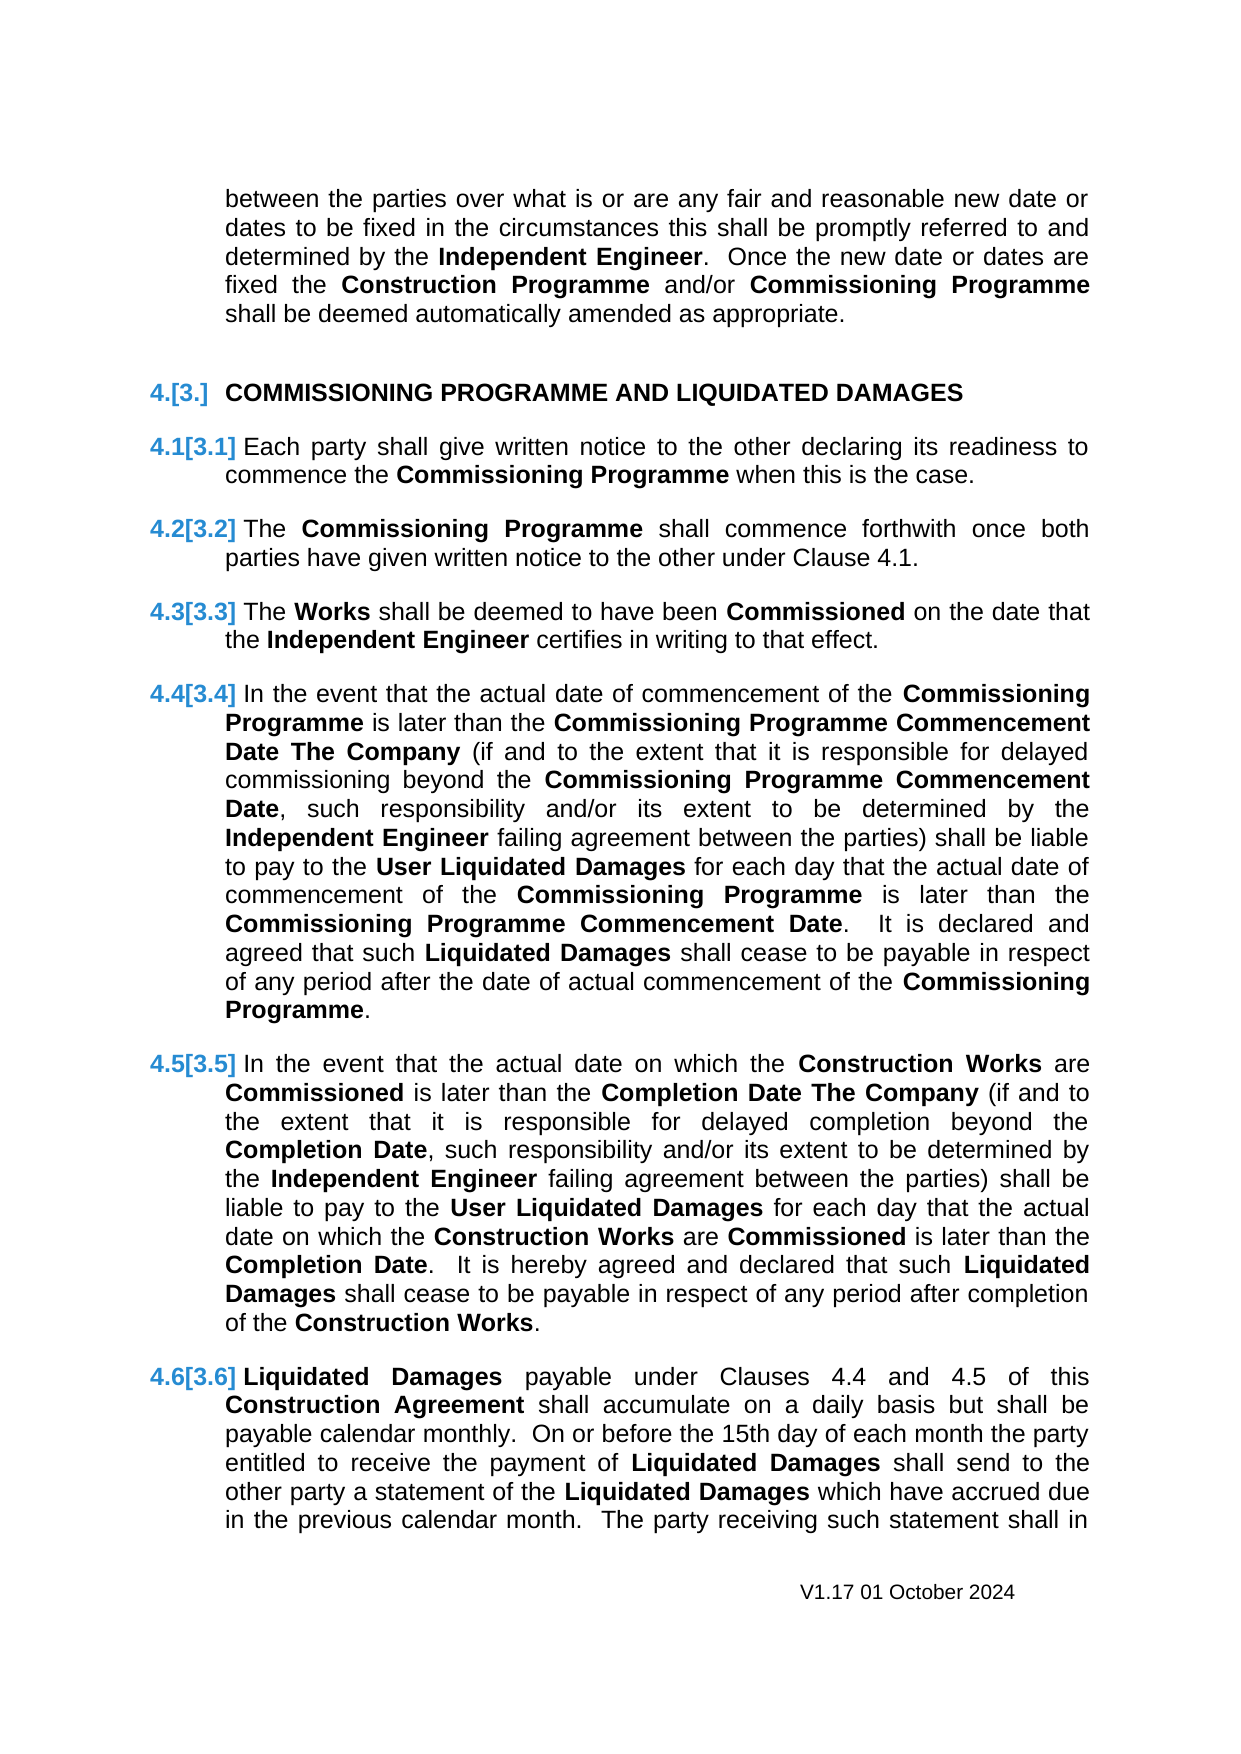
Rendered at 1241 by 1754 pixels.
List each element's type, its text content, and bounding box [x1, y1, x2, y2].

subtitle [150, 184, 1090, 328]
subtitle Each party shall give written notice to the other declaring its readiness to commence the Commissioning Programme when this is the case. [150, 432, 1090, 489]
subtitle COMMISSIONING PROGRAMME AND LIQUIDATED DAMAGES [150, 378, 1090, 407]
subtitle The Commissioning Programme shall commence forthwith once both parties have given written notice to the other under Clause 4.1. [150, 514, 1090, 572]
subtitle In the event that the actual date on which the Construction Works are Commissioned is later than the Completion Date The Company (if and to the extent that it is responsible for delayed completion beyond the Completion Date, such responsibility and/or its extent to be determined by the Independent Engineer failing agreement between the parties) shall be liable to pay to the User Liquidated Damages for each day that the actual date on which the Construction Works are Commissioned is later than the Completion Date. It is hereby agreed and declared that such Liquidated Damages shall cease to be payable in respect of any period after completion of the Construction Works. [150, 1049, 1090, 1337]
subtitle The Works shall be deemed to have been Commissioned on the date that the Independent Engineer certifies in writing to that effect. [150, 597, 1090, 654]
subtitle In the event that the actual date of commencement of the Commissioning Programme is later than the Commissioning Programme Commencement Date The Company (if and to the extent that it is responsible for delayed commissioning beyond the Commissioning Programme Commencement Date, such responsibility and/or its extent to be determined by the Independent Engineer failing agreement between the parties) shall be liable to pay to the User Liquidated Damages for each day that the actual date of commencement of the Commissioning Programme is later than the Commissioning Programme Commencement Date. It is declared and agreed that such Liquidated Damages shall cease to be payable in respect of any period after the date of actual commencement of the Commissioning Programme. [150, 679, 1090, 1024]
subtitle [150, 1362, 1090, 1534]
